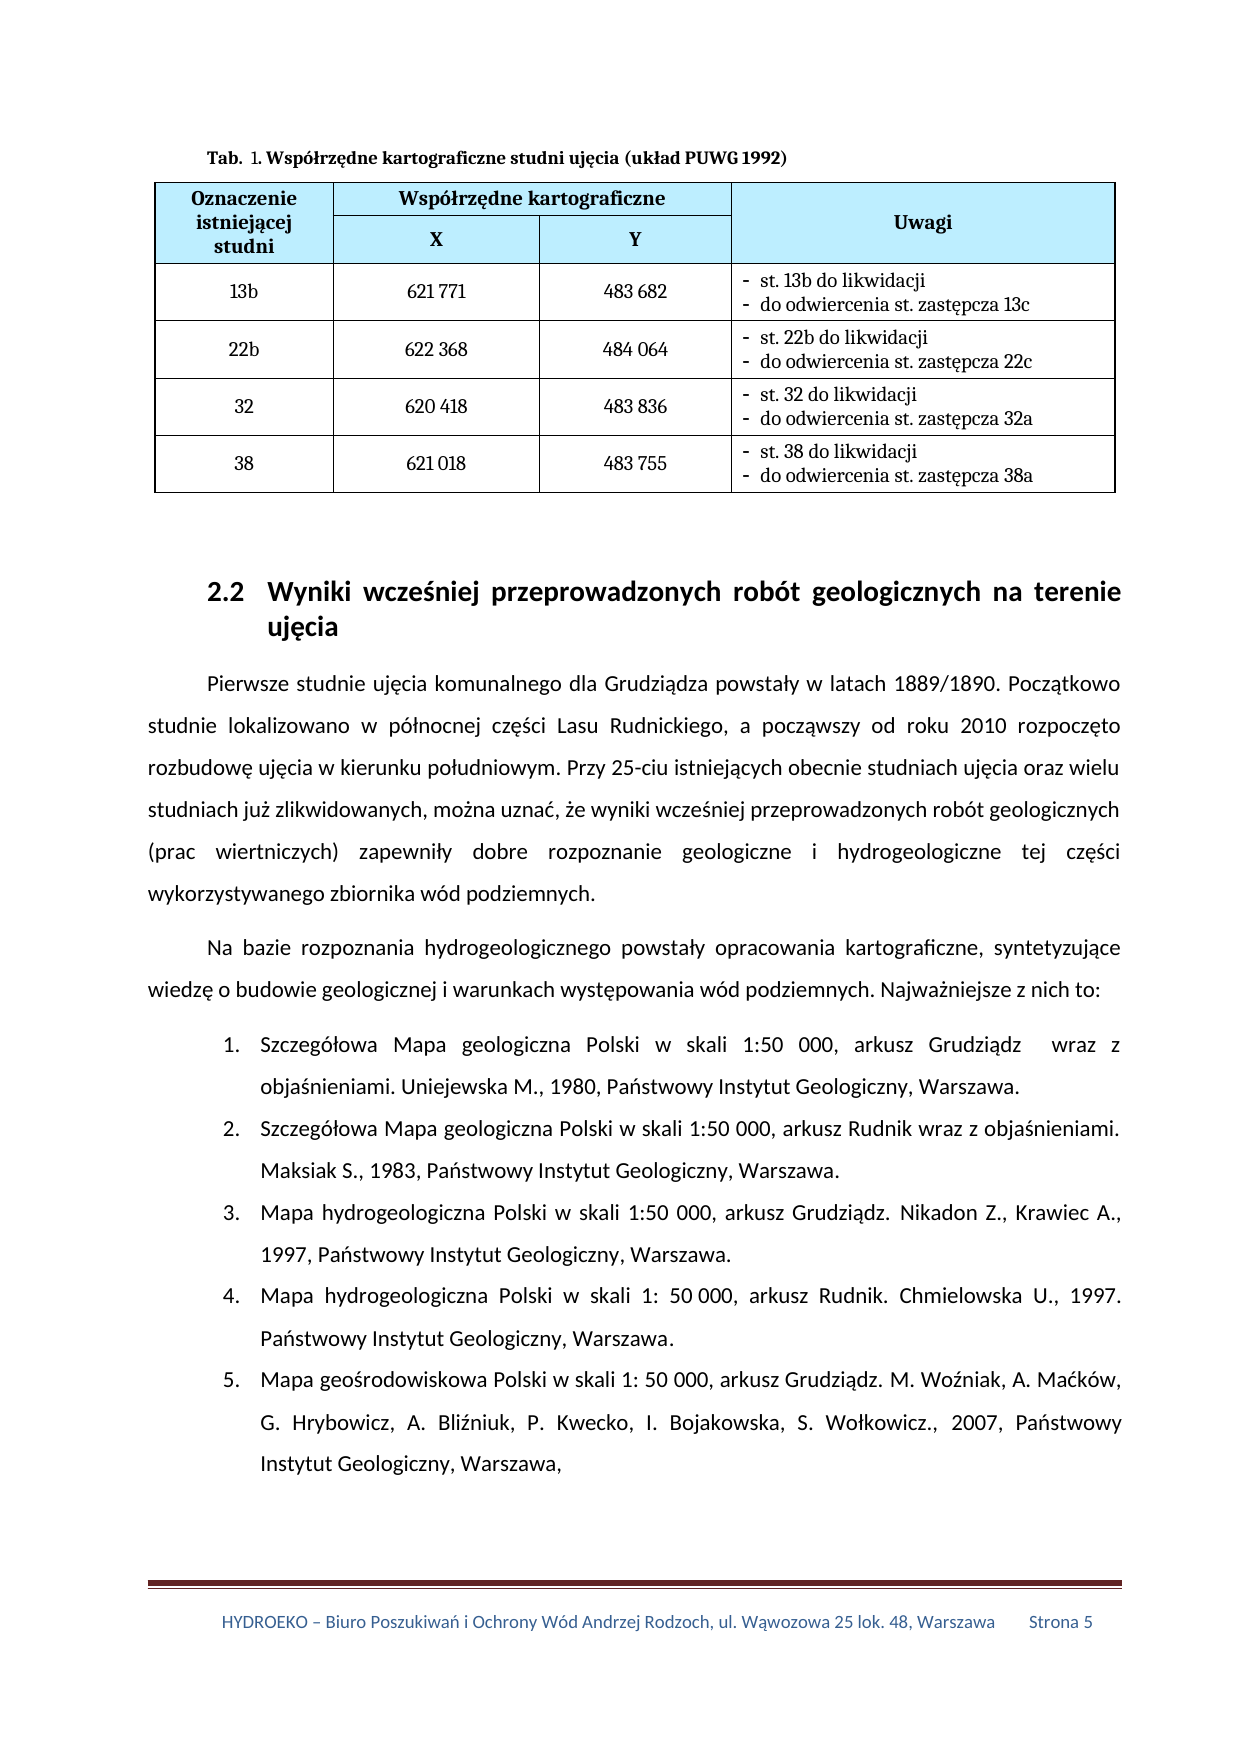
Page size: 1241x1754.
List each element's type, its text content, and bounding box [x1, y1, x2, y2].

table_cell 483 836 [540, 379, 731, 435]
text Na bazie rozpoznania hydrogeologicznego powstały opracowania kartograficzne, syntetyzujące wiedzę o budowie geologicznej i warunkach występowania wód podziemnych. Najważniejsze z nich to: [148, 933, 1122, 1003]
list Szczegółowa Mapa geologiczna Polski w skali 1:50 000, arkusz Grudziądz wraz z objaśnieniami. Uniejewska M., 1980, Państwowy Instytut Geologiczny, Warszawa. [223, 1030, 1122, 1100]
table_header Oznaczenie istniejącej studni [156, 183, 333, 263]
subtitle Wyniki wcześniej przeprowadzonych robót geologicznych na terenie ujęcia [207, 573, 1122, 644]
table_cell st. 22b do likwidacji do odwiercenia st. zastępcza 22c [732, 321, 1114, 378]
list Mapa geośrodowiskowa Polski w skali 1: 50 000, arkusz Grudziądz. M. Woźniak, A. Maćków, G. Hrybowicz, A. Bliźniuk, P. Kwecko, I. Bojakowska, S. Wołkowicz., 2007, Państwowy Instytut Geologiczny, Warszawa, [223, 1366, 1122, 1478]
table_cell st. 32 do likwidacji do odwiercenia st. zastępcza 32a [732, 379, 1114, 435]
table_cell 484 064 [540, 321, 731, 378]
table_cell 13b [156, 264, 333, 320]
table_header Współrzędne kartograficzne [334, 183, 731, 215]
table_cell 483 755 [540, 436, 731, 492]
table_cell 22b [156, 321, 333, 378]
table_cell X [334, 216, 539, 263]
list Mapa hydrogeologiczna Polski w skali 1:50 000, arkusz Grudziądz. Nikadon Z., Krawiec A., 1997, Państwowy Instytut Geologiczny, Warszawa. [223, 1198, 1122, 1268]
text Tab. 1. Współrzędne kartograficzne studni ujęcia (układ PUWG 1992) [207, 148, 1122, 169]
table_cell st. 13b do likwidacji do odwiercenia st. zastępcza 13c [732, 264, 1114, 320]
table_header Uwagi [732, 183, 1114, 263]
table_cell 38 [156, 436, 333, 492]
table_cell st. 38 do likwidacji do odwiercenia st. zastępcza 38a [732, 436, 1114, 492]
table_cell 620 418 [334, 379, 539, 435]
table_cell 622 368 [334, 321, 539, 378]
list Mapa hydrogeologiczna Polski w skali 1: 50 000, arkusz Rudnik. Chmielowska U., 1997. Państwowy Instytut Geologiczny, Warszawa. [223, 1282, 1122, 1352]
text Pierwsze studnie ujęcia komunalnego dla Grudziądza powstały w latach 1889/1890. Początkowo studnie lokalizowano w północnej części Lasu Rudnickiego, a począwszy od roku 2010 rozpoczęto rozbudowę ujęcia w kierunku południowym. Przy 25-ciu istniejących obecnie studniach ujęcia oraz wielu studniach już zlikwidowanych, można uznać, że wyniki wcześniej przeprowadzonych robót geologicznych (prac wiertniczych) zapewniły dobre rozpoznanie geologiczne i hydrogeologiczne tej części wykorzystywanego zbiornika wód podziemnych. [148, 669, 1122, 907]
table_cell 32 [156, 379, 333, 435]
list Szczegółowa Mapa geologiczna Polski w skali 1:50 000, arkusz Rudnik wraz z objaśnieniami. Maksiak S., 1983, Państwowy Instytut Geologiczny, Warszawa. [223, 1114, 1122, 1184]
table_cell 621 771 [334, 264, 539, 320]
table_cell Y [540, 216, 731, 263]
table_cell 621 018 [334, 436, 539, 492]
table_cell 483 682 [540, 264, 731, 320]
